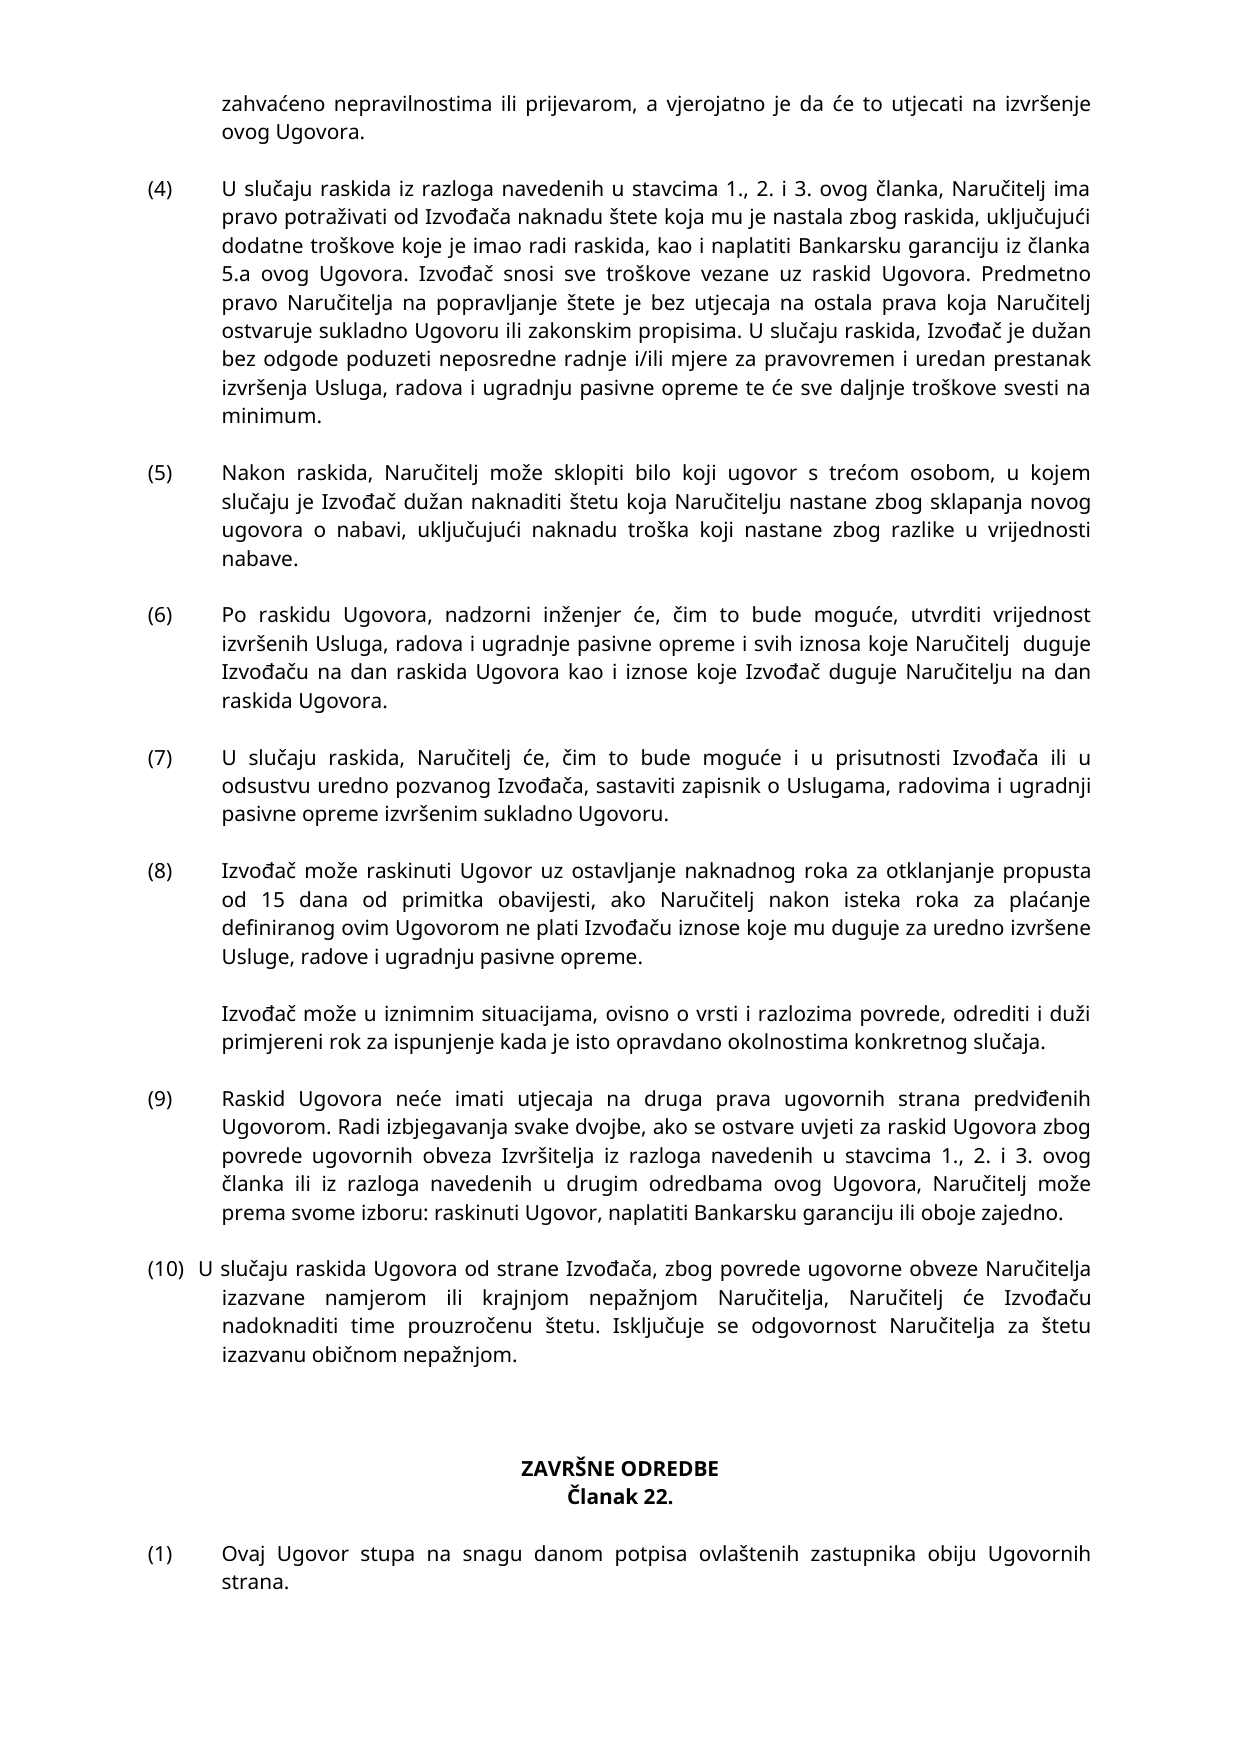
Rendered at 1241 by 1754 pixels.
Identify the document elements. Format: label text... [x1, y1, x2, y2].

text (9) Raskid Ugovora neće imati utjecaja na druga prava ugovornih strana predviđenih Ugovorom. Radi izbjegavanja svake dvojbe, ako se ostvare uvjeti za raskid Ugovora zbog povrede ugovornih obveza Izvršitelja iz razloga navedenih u stavcima 1., 2. i 3. ovog članka ili iz razloga navedenih u drugim odredbama ovog Ugovora, Naručitelj može prema svome izboru: raskinuti Ugovor, naplatiti Bankarsku garanciju ili oboje zajedno. [148, 1084, 1092, 1226]
text (10) U slučaju raskida Ugovora od strane Izvođača, zbog povrede ugovorne obveze Naručitelja izazvane namjerom ili krajnjom nepažnjom Naručitelja, Naručitelj će Izvođaču nadoknaditi time prouzročenu štetu. Isključuje se odgovornost Naručitelja za štetu izazvanu običnom nepažnjom. [148, 1254, 1092, 1368]
text Izvođač može u iznimnim situacijama, ovisno o vrsti i razlozima povrede, odrediti i duži primjereni rok za ispunjenje kada je isto opravdano okolnostima konkretnog slučaja. [221, 999, 1092, 1056]
text ZAVRŠNE ODREDBE [148, 1454, 1092, 1482]
text (7) U slučaju raskida, Naručitelj će, čim to bude moguće i u prisutnosti Izvođača ili u odsustvu uredno pozvanog Izvođača, sastaviti zapisnik o Uslugama, radovima i ugradnji pasivne opreme izvršenim sukladno Ugovoru. [148, 743, 1092, 828]
text (6) Po raskidu Ugovora, nadzorni inženjer će, čim to bude moguće, utvrditi vrijednost izvršenih Usluga, radova i ugradnje pasivne opreme i svih iznosa koje Naručitelj duguje Izvođaču na dan raskida Ugovora kao i iznose koje Izvođač duguje Naručitelju na dan raskida Ugovora. [148, 601, 1092, 714]
text (5) Nakon raskida, Naručitelj može sklopiti bilo koji ugovor s trećom osobom, u kojem slučaju je Izvođač dužan naknaditi štetu koja Naručitelju nastane zbog sklapanja novog ugovora o nabavi, uključujući naknadu troška koji nastane zbog razlike u vrijednosti nabave. [148, 458, 1092, 572]
text (4) U slučaju raskida iz razloga navedenih u stavcima 1., 2. i 3. ovog članka, Naručitelj ima pravo potraživati od Izvođača naknadu štete koja mu je nastala zbog raskida, uključujući dodatne troškove koje je imao radi raskida, kao i naplatiti Bankarsku garanciju iz članka 5.a ovog Ugovora. Izvođač snosi sve troškove vezane uz raskid Ugovora. Predmetno pravo Naručitelja na popravljanje štete je bez utjecaja na ostala prava koja Naručitelj ostvaruje sukladno Ugovoru ili zakonskim propisima. U slučaju raskida, Izvođač je dužan bez odgode poduzeti neposredne radnje i/ili mjere za pravovremen i uredan prestanak izvršenja Usluga, radova i ugradnju pasivne opreme te će sve daljnje troškove svesti na minimum. [148, 174, 1092, 430]
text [221, 89, 1092, 146]
text (1) Ovaj Ugovor stupa na snagu danom potpisa ovlaštenih zastupnika obiju Ugovornih strana. [148, 1539, 1092, 1596]
text (8) Izvođač može raskinuti Ugovor uz ostavljanje naknadnog roka za otklanjanje propusta od 15 dana od primitka obavijesti, ako Naručitelj nakon isteka roka za plaćanje definiranog ovim Ugovorom ne plati Izvođaču iznose koje mu duguje za uredno izvršene Usluge, radove i ugradnju pasivne opreme. [148, 856, 1092, 970]
text Članak 22. [148, 1482, 1092, 1511]
